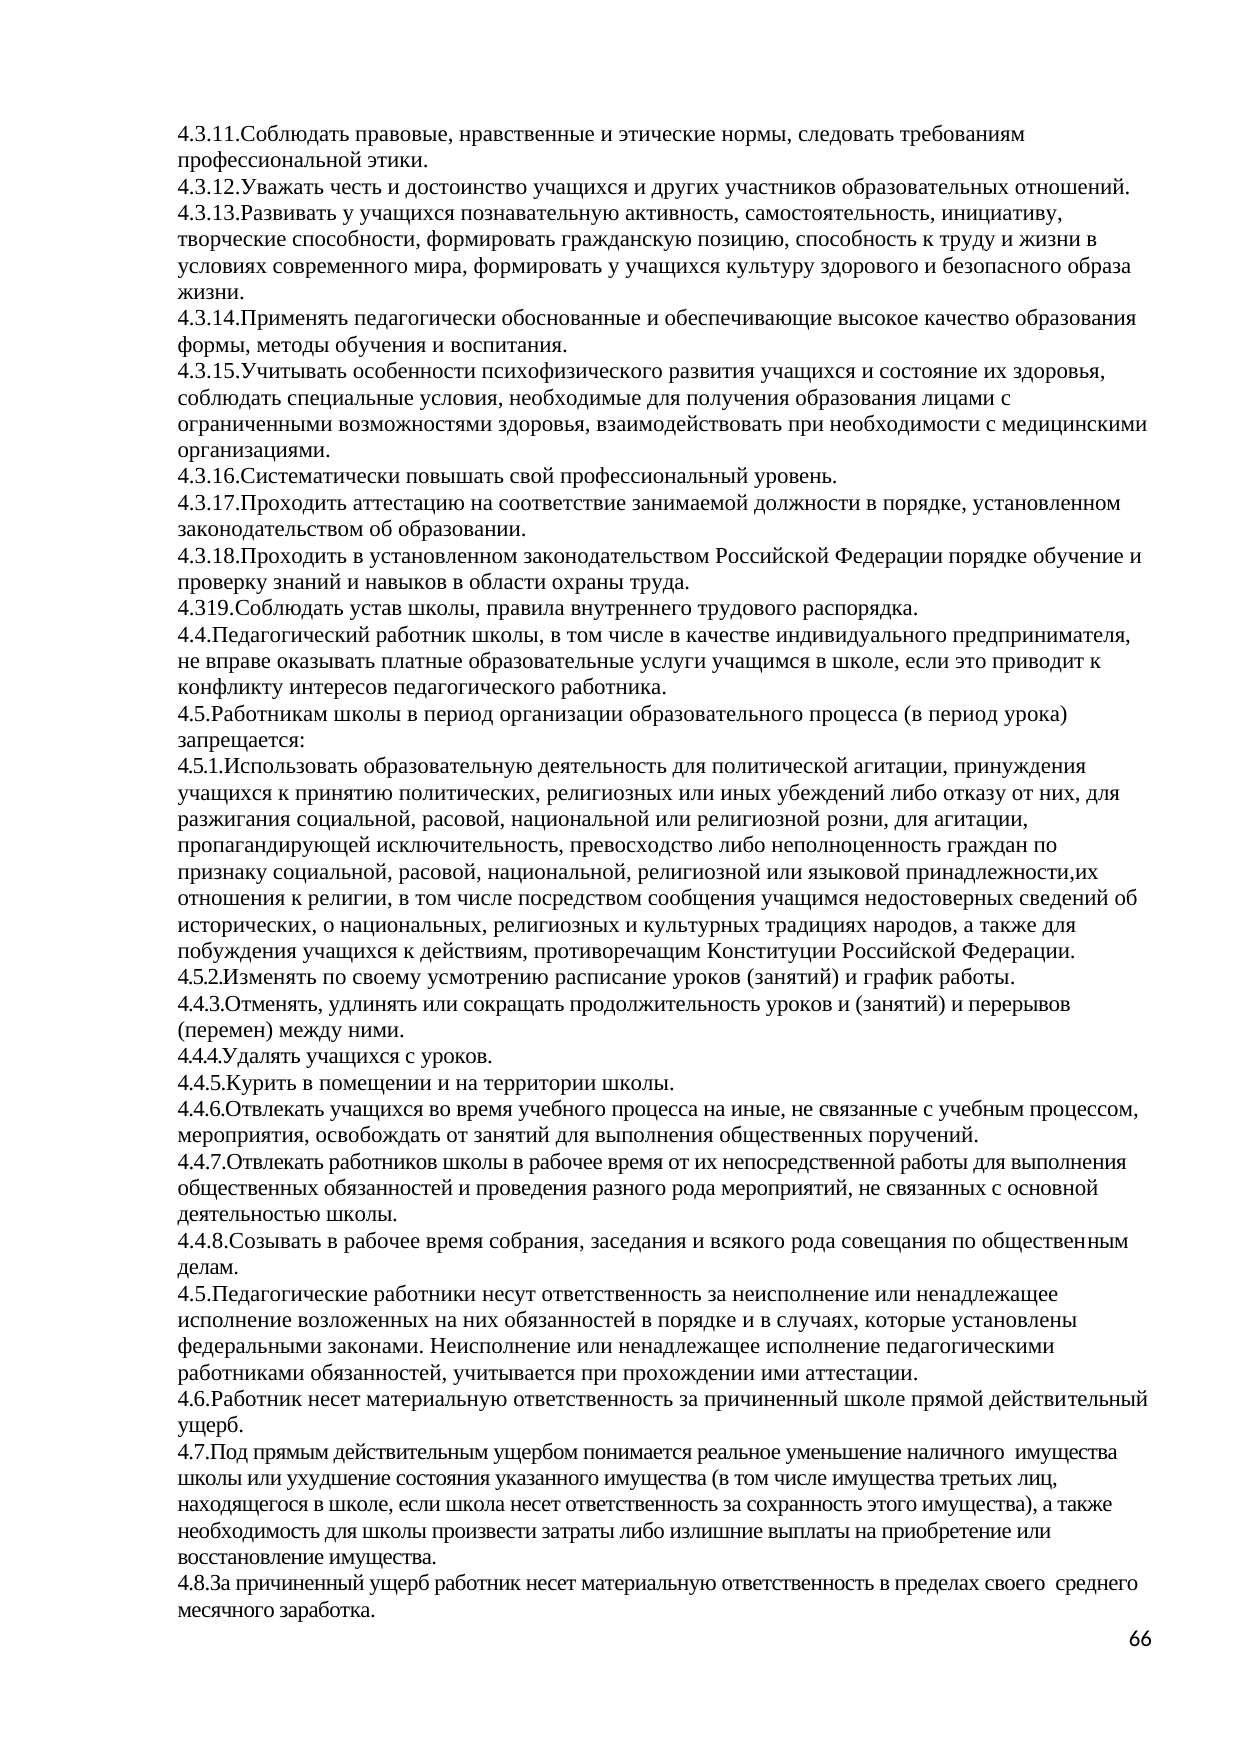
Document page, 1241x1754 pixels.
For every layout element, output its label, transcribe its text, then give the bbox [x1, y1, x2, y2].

text 4.3.14.Применять педагогически обоснованные и обеспечивающие высокое качество образования формы, методы обучения и воспитания. [177, 304, 1152, 357]
text 4.3.13.Развивать у учащихся познавательную активность, самостоятельность, инициативу, творческие способности, формировать гражданскую позицию, способность к труду и жизни в условиях современного мира, формировать у учащихся культуру здорового и безопасного образа жизни. [177, 199, 1152, 304]
text 4.4.4.Удалять учащихся с уроков. [177, 1042, 1152, 1069]
text 4.3.11.Соблюдать правовые, нравственные и этические нормы, следовать требованиям профессиональной этики. [177, 120, 1152, 173]
text 4.4.5.Курить в помещении и на территории школы. [177, 1069, 1152, 1095]
text 4.3.12.Уважать честь и достоинство учащихся и других участников образовательных отношений. [177, 173, 1152, 199]
text 4.4.6.Отвлекать учащихся во время учебного процесса на иные, не связанные с учебным процессом, мероприятия, освобождать от занятий для выполнения общественных поручений. [177, 1095, 1152, 1148]
text 4.5.Работникам школы в период организации образовательного процесса (в период урока) запрещается: [177, 700, 1152, 752]
text 4.5.1.Использовать образовательную деятельность для политической агитации, принуждения учащихся к принятию политических, религиозных или иных убеждений либо отказу от них, для разжигания социальной, расовой, национальной или религиозной розни, для агитации, пропагандирующей исключительность, превосходство либо неполноценность граждан по признаку социальной, расовой, национальной, религиозной или языковой принадлежности,их отношения к религии, в том числе посредством сообщения учащимся недостоверных сведений об исторических, о национальных, религиозных и культурных традициях народов, а также для побуждения учащихся к действиям, противоречащим Конституции Российской Федерации. [177, 752, 1152, 963]
text 4.3.15.Учитывать особенности психофизического развития учащихся и состояние их здоровья, соблюдать специальные условия, необходимые для получения образования лицами с ограниченными возможностями здоровья, взаимодействовать при необходимости с медицинскими организациями. [177, 357, 1152, 463]
text 4.4.8.Созывать в рабочее время собрания, заседания и всякого рода совещания по общественным делам. [177, 1227, 1152, 1279]
text 4.8.За причиненный ущерб работник несет материальную ответственность в пределах своего среднего месячного заработка. [177, 1569, 1152, 1622]
text 4.4.Педагогический работник школы, в том числе в качестве индивидуального предпринимателя, не вправе оказывать платные образовательные услуги учащимся в школе, если это приводит к конфликту интересов педагогического работника. [177, 621, 1152, 700]
text 4.3.16.Систематически повышать свой профессиональный уровень. [177, 463, 1152, 489]
text 4.6.Работник несет материальную ответственность за причиненный школе прямой действительный ущерб. [177, 1385, 1152, 1438]
text 4.5.Педагогические работники несут ответственность за неисполнение или ненадлежащее исполнение возложенных на них обязанностей в порядке и в случаях, которые установлены федеральными законами. Неисполнение или ненадлежащее исполнение педагогическими работниками обязанностей, учитывается при прохождении ими аттестации. [177, 1279, 1152, 1385]
text 4.3.17.Проходить аттестацию на соответствие занимаемой должности в порядке, установленном законодательством об образовании. [177, 489, 1152, 542]
text 4.5.2.Изменять по своему усмотрению расписание уроков (занятий) и график работы. [177, 963, 1152, 990]
text 4.7.Под прямым действительным ущербом понимается реальное уменьшение наличного имущества школы или ухудшение состояния указанного имущества (в том числе имущества третьих лиц, находящегося в школе, если школа несет ответственность за сохранность этого имущества), а также необходимость для школы произвести затраты либо излишние выплаты на приобретение или восстановление имущества. [177, 1438, 1152, 1569]
text 4.4.7.Отвлекать работников школы в рабочее время от их непосредственной работы для выполнения общественных обязанностей и проведения разного рода мероприятий, не связанных с основной деятельностью школы. [177, 1148, 1152, 1227]
text 4.4.3.Отменять, удлинять или сокращать продолжительность уроков и (занятий) и перерывов (перемен) между ними. [177, 990, 1152, 1042]
text 4.3.18.Проходить в установленном законодательством Российской Федерации порядке обучение и проверку знаний и навыков в области охраны труда. [177, 542, 1152, 594]
text 4.319.Соблюдать устав школы, правила внутреннего трудового распорядка. [177, 594, 1152, 621]
